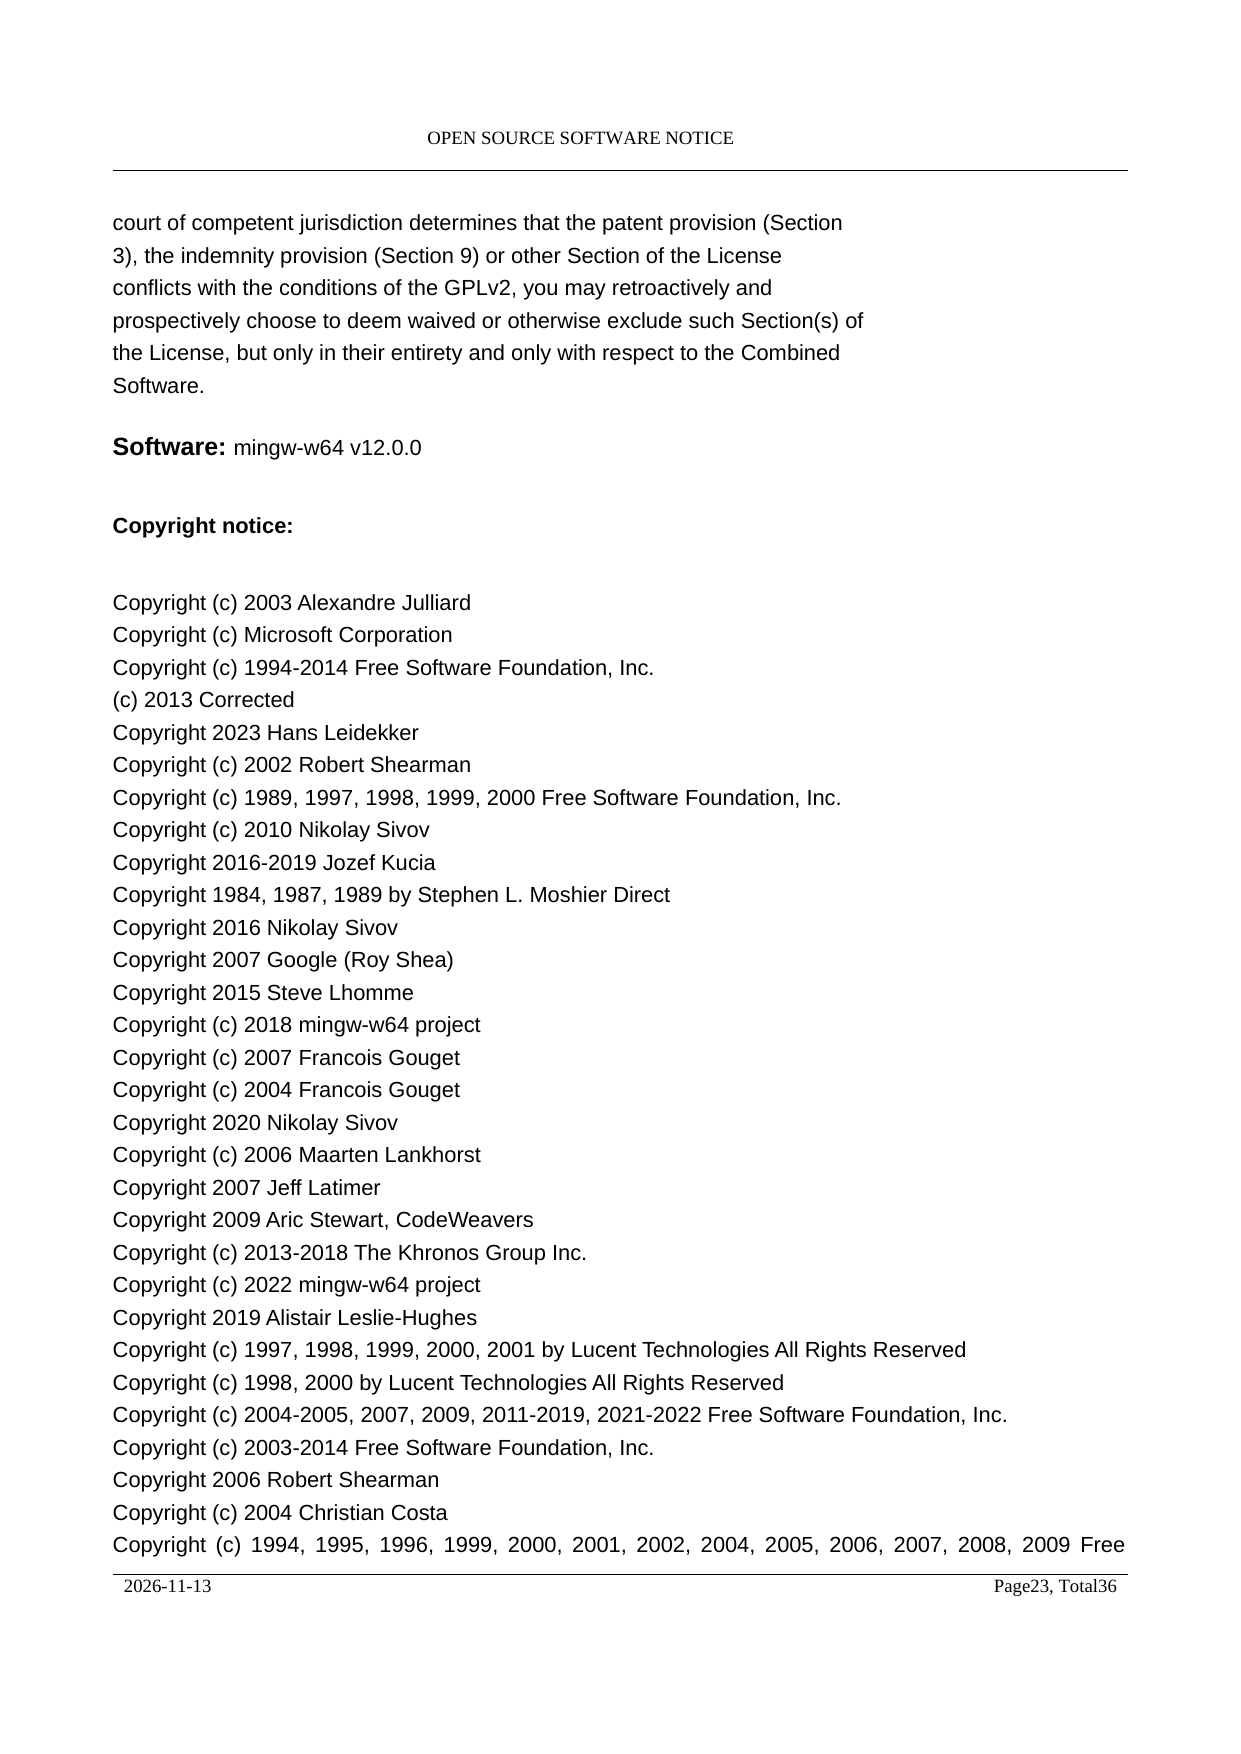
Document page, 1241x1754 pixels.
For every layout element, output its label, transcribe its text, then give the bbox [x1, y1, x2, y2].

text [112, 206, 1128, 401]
text Copyright notice: [112, 509, 1128, 542]
text Software: mingw-w64 v12.0.0 [112, 431, 1128, 463]
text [112, 586, 1128, 1561]
